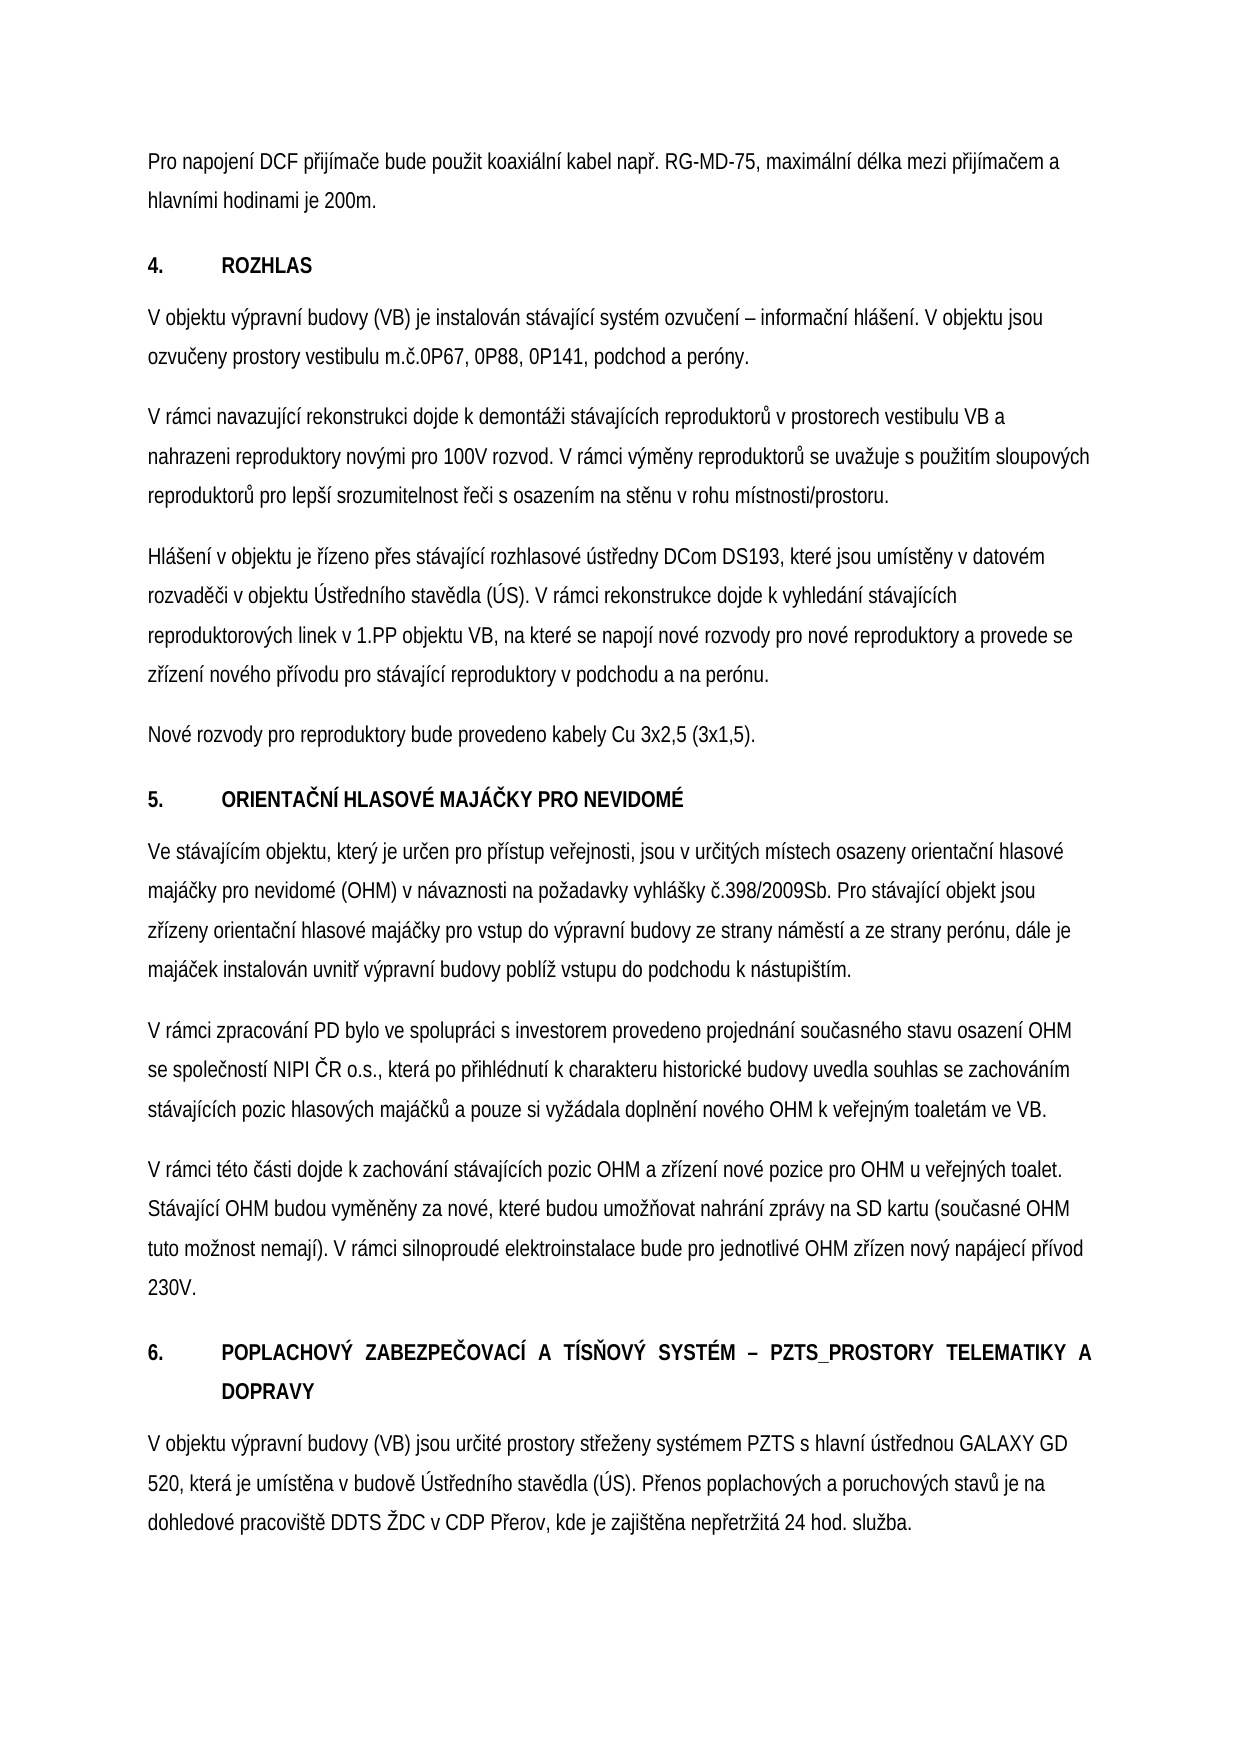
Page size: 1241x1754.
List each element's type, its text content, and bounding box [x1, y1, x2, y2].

text V objektu výpravní budovy (VB) jsou určité prostory střeženy systémem PZTS s hlavní ústřednou GALAXY GD 520, která je umístěna v budově Ústředního stavědla (ÚS). Přenos poplachových a poruchových stavů je na dohledové pracoviště DDTS ŽDC v CDP Přerov, kde je zajištěna nepřetržitá 24 hod. služba. [148, 1430, 1093, 1536]
text V rámci zpracování PD bylo ve spolupráci s investorem provedeno projednání současného stavu osazení OHM se společností NIPI ČR o.s., která po přihlédnutí k charakteru historické budovy uvedla souhlas se zachováním stávajících pozic hlasových majáčků a pouze si vyžádala doplnění nového OHM k veřejným toaletám ve VB. [148, 1017, 1093, 1122]
text V objektu výpravní budovy (VB) je instalován stávající systém ozvučení – informační hlášení. V objektu jsou ozvučeny prostory vestibulu m.č.0P67, 0P88, 0P141, podchod a peróny. [148, 303, 1093, 369]
subtitle ROZHLAS [148, 252, 1093, 278]
subtitle ORIENTAČNÍ HLASOVÉ MAJÁČKY PRO NEVIDOMÉ [148, 786, 1093, 812]
text V rámci této části dojde k zachování stávajících pozic OHM a zřízení nové pozice pro OHM u veřejných toalet. Stávající OHM budou vyměněny za nové, které budou umožňovat nahrání zprávy na SD kartu (současné OHM tuto možnost nemají). V rámci silnoproudé elektroinstalace bude pro jednotlivé OHM zřízen nový napájecí přívod 230V. [148, 1156, 1093, 1301]
text Ve stávajícím objektu, který je určen pro přístup veřejnosti, jsou v určitých místech osazeny orientační hlasové majáčky pro nevidomé (OHM) v návaznosti na požadavky vyhlášky č.398/2009Sb. Pro stávající objekt jsou zřízeny orientační hlasové majáčky pro vstup do výpravní budovy ze strany náměstí a ze strany perónu, dále je majáček instalován uvnitř výpravní budovy poblíž vstupu do podchodu k nástupištím. [148, 838, 1093, 983]
text Pro napojení DCF přijímače bude použit koaxiální kabel např. RG-MD-75, maximální délka mezi přijímačem a hlavními hodinami je 200m. [148, 148, 1093, 213]
text V rámci navazující rekonstrukci dojde k demontáži stávajících reproduktorů v prostorech vestibulu VB a nahrazeni reproduktory novými pro 100V rozvod. V rámci výměny reproduktorů se uvažuje s použitím sloupových reproduktorů pro lepší srozumitelnost řeči s osazením na stěnu v rohu místnosti/prostoru. [148, 403, 1093, 509]
text Nové rozvody pro reproduktory bude provedeno kabely Cu 3x2,5 (3x1,5). [148, 721, 1093, 748]
text Hlášení v objektu je řízeno přes stávající rozhlasové ústředny DCom DS193, které jsou umístěny v datovém rozvaděči v objektu Ústředního stavědla (ÚS). V rámci rekonstrukce dojde k vyhledání stávajících reproduktorových linek v 1.PP objektu VB, na které se napojí nové rozvody pro nové reproduktory a provede se zřízení nového přívodu pro stávající reproduktory v podchodu a na perónu. [148, 543, 1093, 687]
subtitle POPLACHOVÝ ZABEZPEČOVACÍ A TÍSŇOVÝ SYSTÉM – PZTS_PROSTORY TELEMATIKY A DOPRAVY [148, 1339, 1093, 1404]
